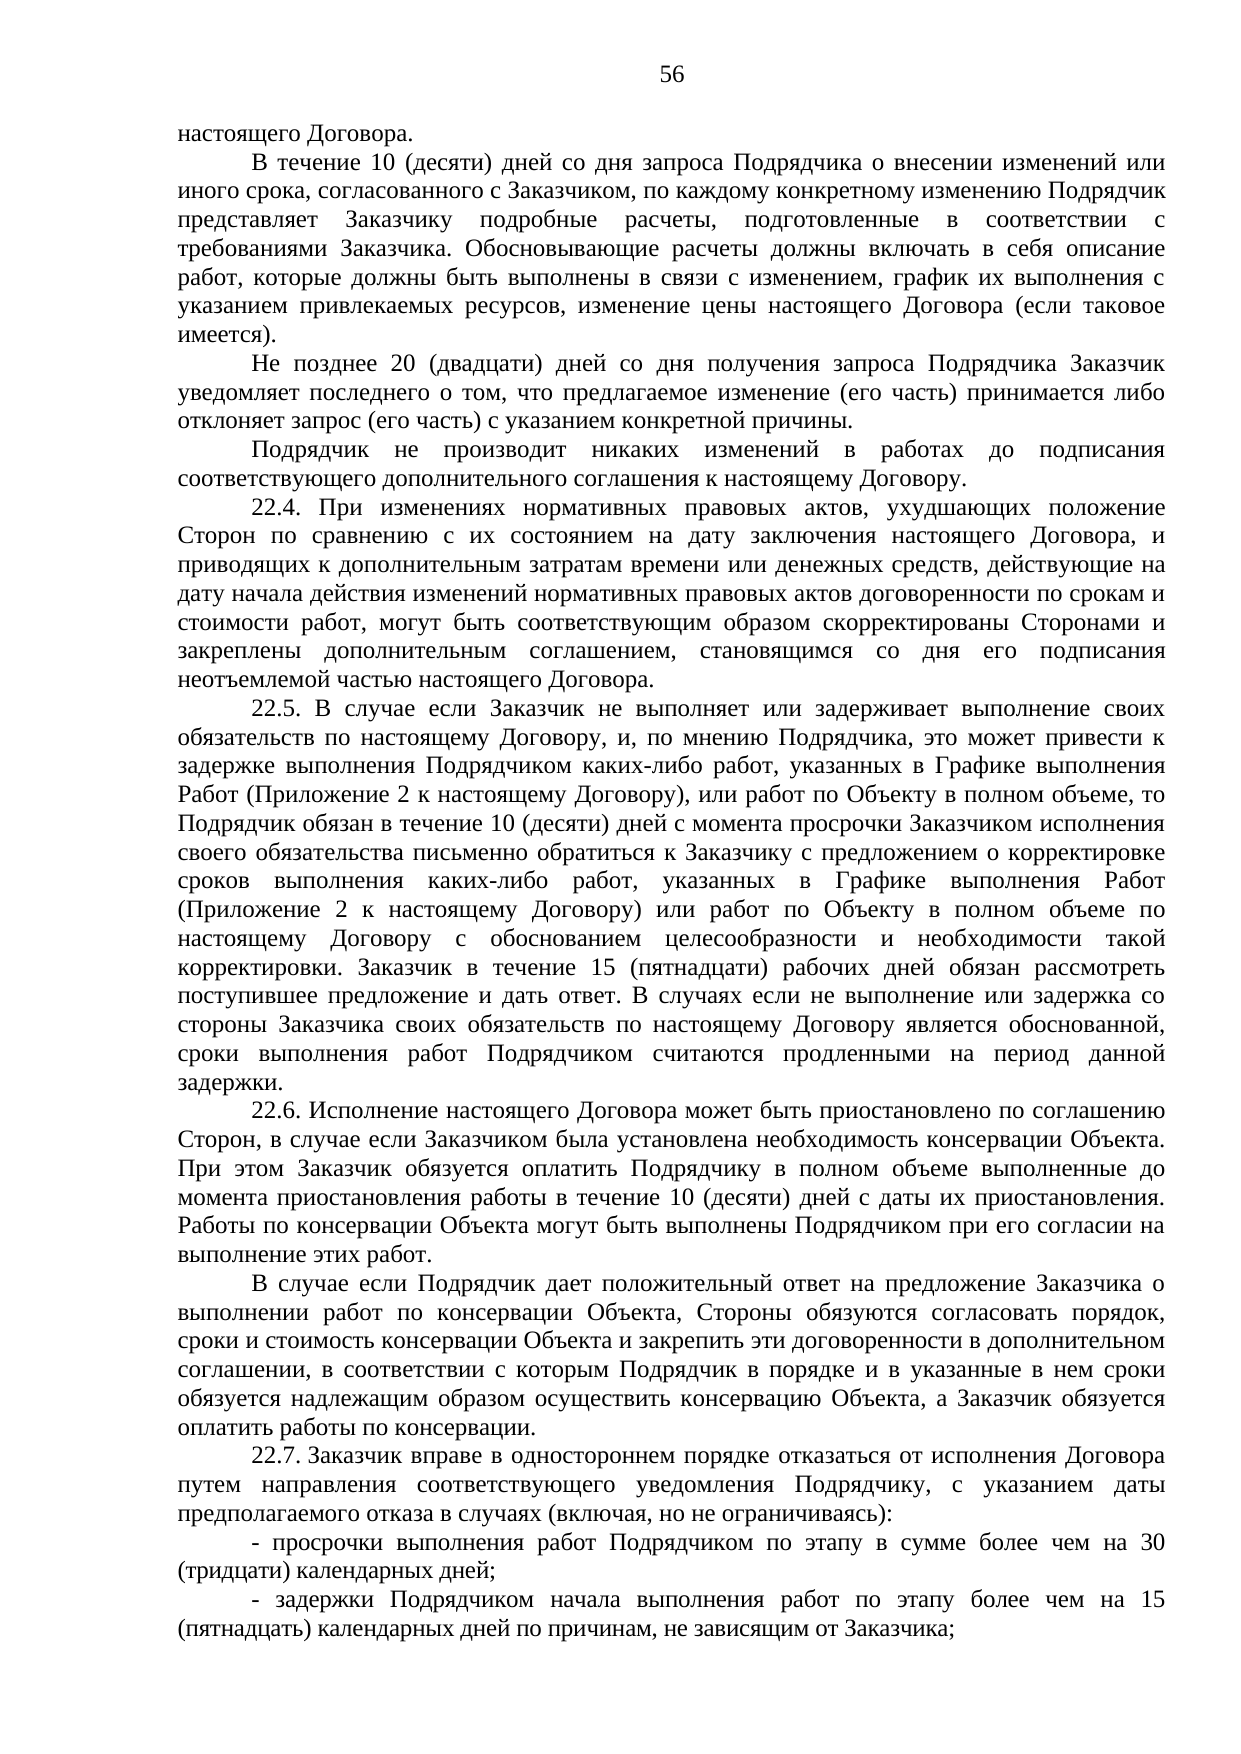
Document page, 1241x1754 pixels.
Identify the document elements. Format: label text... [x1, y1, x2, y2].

text 22.5. В случае если Заказчик не выполняет или задерживает выполнение своих обязательств по настоящему Договору, и, по мнению Подрядчика, это может привести к задержке выполнения Подрядчиком каких-либо работ, указанных в Графике выполнения Работ (Приложение 2 к настоящему Договору), или работ по Объекту в полном объеме, то Подрядчик обязан в течение 10 (десяти) дней с момента просрочки Заказчиком исполнения своего обязательства письменно обратиться к Заказчику с предложением о корректировке сроков выполнения каких-либо работ, указанных в Графике выполнения Работ (Приложение 2 к настоящему Договору) или работ по Объекту в полном объеме по настоящему Договору с обоснованием целесообразности и необходимости такой корректировки. Заказчик в течение 15 (пятнадцати) рабочих дней обязан рассмотреть поступившее предложение и дать ответ. В случаях если не выполнение или задержка со стороны Заказчика своих обязательств по настоящему Договору является обоснованной, сроки выполнения работ Подрядчиком считаются продленными на период данной задержки. [177, 693, 1166, 1096]
text В случае если Подрядчик дает положительный ответ на предложение Заказчика о выполнении работ по консервации Объекта, Стороны обязуются согласовать порядок, сроки и стоимость консервации Объекта и закрепить эти договоренности в дополнительном соглашении, в соответствии с которым Подрядчик в порядке и в указанные в нем сроки обязуется надлежащим образом осуществить консервацию Объекта, а Заказчик обязуется оплатить работы по консервации. [177, 1268, 1166, 1441]
text Не позднее 20 (двадцати) дней со дня получения запроса Подрядчика Заказчик уведомляет последнего о том, что предлагаемое изменение (его часть) принимается либо отклоняет запрос (его часть) с указанием конкретной причины. [177, 348, 1166, 434]
text - просрочки выполнения работ Подрядчиком по этапу в сумме более чем на 30 (тридцати) календарных дней; [177, 1527, 1166, 1584]
text 22.4. При изменениях нормативных правовых актов, ухудшающих положение Сторон по сравнению с их состоянием на дату заключения настоящего Договора, и приводящих к дополнительным затратам времени или денежных средств, действующие на дату начала действия изменений нормативных правовых актов договоренности по срокам и стоимости работ, могут быть соответствующим образом скорректированы Сторонами и закреплены дополнительным соглашением, становящимся со дня его подписания неотъемлемой частью настоящего Договора. [177, 492, 1166, 693]
text 22.6. Исполнение настоящего Договора может быть приостановлено по соглашению Сторон, в случае если Заказчиком была установлена необходимость консервации Объекта. При этом Заказчик обязуется оплатить Подрядчику в полном объеме выполненные до момента приостановления работы в течение 10 (десяти) дней с даты их приостановления. Работы по консервации Объекта могут быть выполнены Подрядчиком при его согласии на выполнение этих работ. [177, 1096, 1166, 1268]
text 22.7. Заказчик вправе в одностороннем порядке отказаться от исполнения Договора путем направления соответствующего уведомления Подрядчику, с указанием даты предполагаемого отказа в случаях (включая, но не ограничиваясь): [177, 1441, 1166, 1527]
text В течение 10 (десяти) дней со дня запроса Подрядчика о внесении изменений или иного срока, согласованного с Заказчиком, по каждому конкретному изменению Подрядчик представляет Заказчику подробные расчеты, подготовленные в соответствии с требованиями Заказчика. Обосновывающие расчеты должны включать в себя описание работ, которые должны быть выполнены в связи с изменением, график их выполнения с указанием привлекаемых ресурсов, изменение цены настоящего Договора (если таковое имеется). [177, 147, 1166, 348]
text Подрядчик не производит никаких изменений в работах до подписания соответствующего дополнительного соглашения к настоящему Договору. [177, 434, 1166, 492]
text - задержки Подрядчиком начала выполнения работ по этапу более чем на 15 (пятнадцать) календарных дней по причинам, не зависящим от Заказчика; [177, 1584, 1166, 1642]
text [177, 118, 1166, 147]
